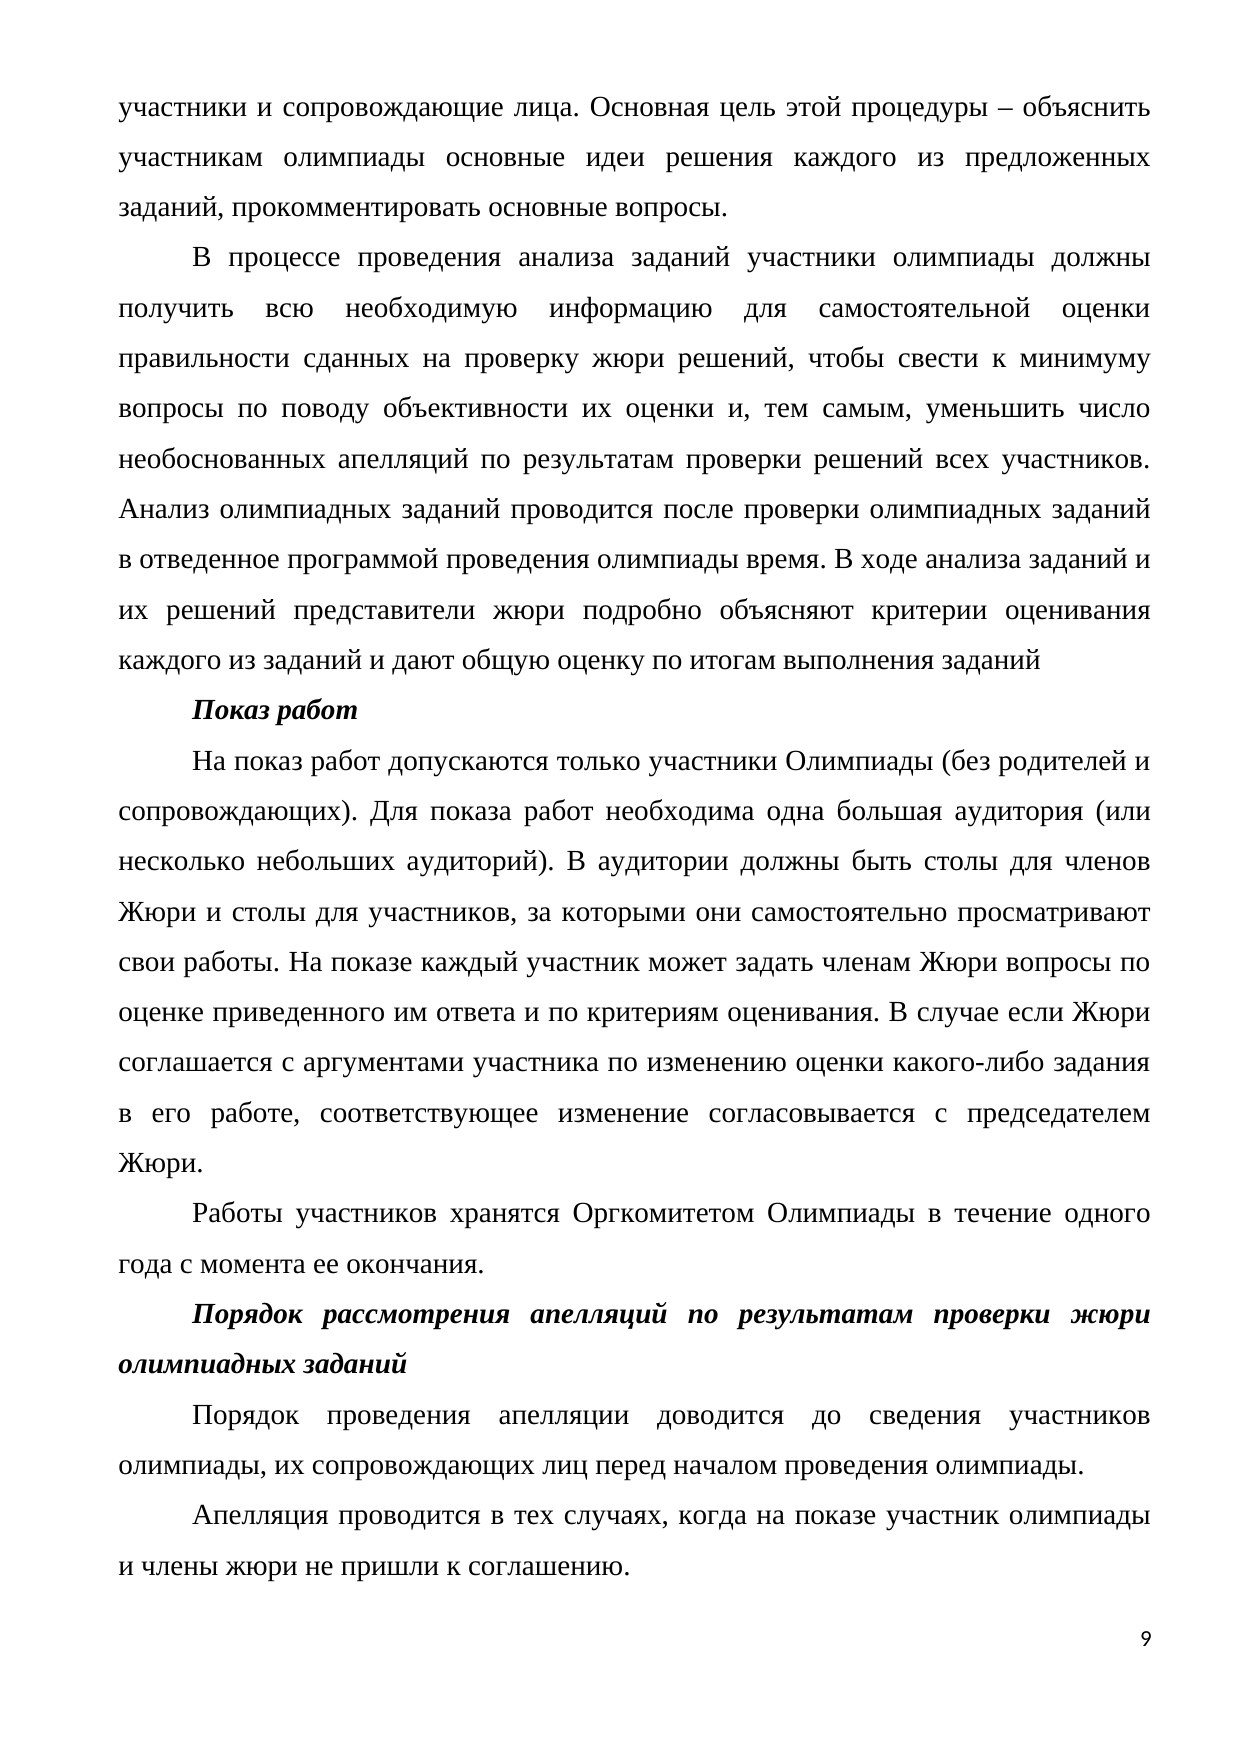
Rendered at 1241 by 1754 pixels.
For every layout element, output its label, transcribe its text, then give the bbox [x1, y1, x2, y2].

text В процессе проведения анализа заданий участники олимпиады должны получить всю необходимую информацию для самостоятельной оценки правильности сданных на проверку жюри решений, чтобы свести к минимуму вопросы по поводу объективности их оценки и, тем самым, уменьшить число необоснованных апелляций по результатам проверки решений всех участников. Анализ олимпиадных заданий проводится после проверки олимпиадных заданий в отведенное программой проведения олимпиады время. В ходе анализа заданий и их решений представители жюри подробно объясняют критерии оценивания каждого из заданий и дают общую оценку по итогам выполнения заданий [118, 239, 1152, 676]
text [118, 89, 1152, 223]
text Порядок проведения апелляции доводится до сведения участников олимпиады, их сопровождающих лиц перед началом проведения олимпиады. [118, 1397, 1152, 1481]
text На показ работ допускаются только участники Олимпиады (без родителей и сопровождающих). Для показа работ необходима одна большая аудитория (или несколько небольших аудиторий). В аудитории должны быть столы для членов Жюри и столы для участников, за которыми они самостоятельно просматривают свои работы. На показе каждый участник может задать членам Жюри вопросы по оценке приведенного им ответа и по критериям оценивания. В случае если Жюри соглашается с аргументами участника по изменению оценки какого-либо задания в его работе, соответствующее изменение согласовывается с председателем Жюри. [118, 743, 1152, 1179]
text Апелляция проводится в тех случаях, когда на показе участник олимпиады и члены жюри не пришли к соглашению. [118, 1497, 1152, 1581]
text Порядок рассмотрения апелляций по результатам проверки жюри олимпиадных заданий [118, 1296, 1152, 1380]
text Работы участников хранятся Оргкомитетом Олимпиады в течение одного года с момента ее окончания. [118, 1196, 1152, 1279]
text Показ работ [118, 692, 1152, 726]
